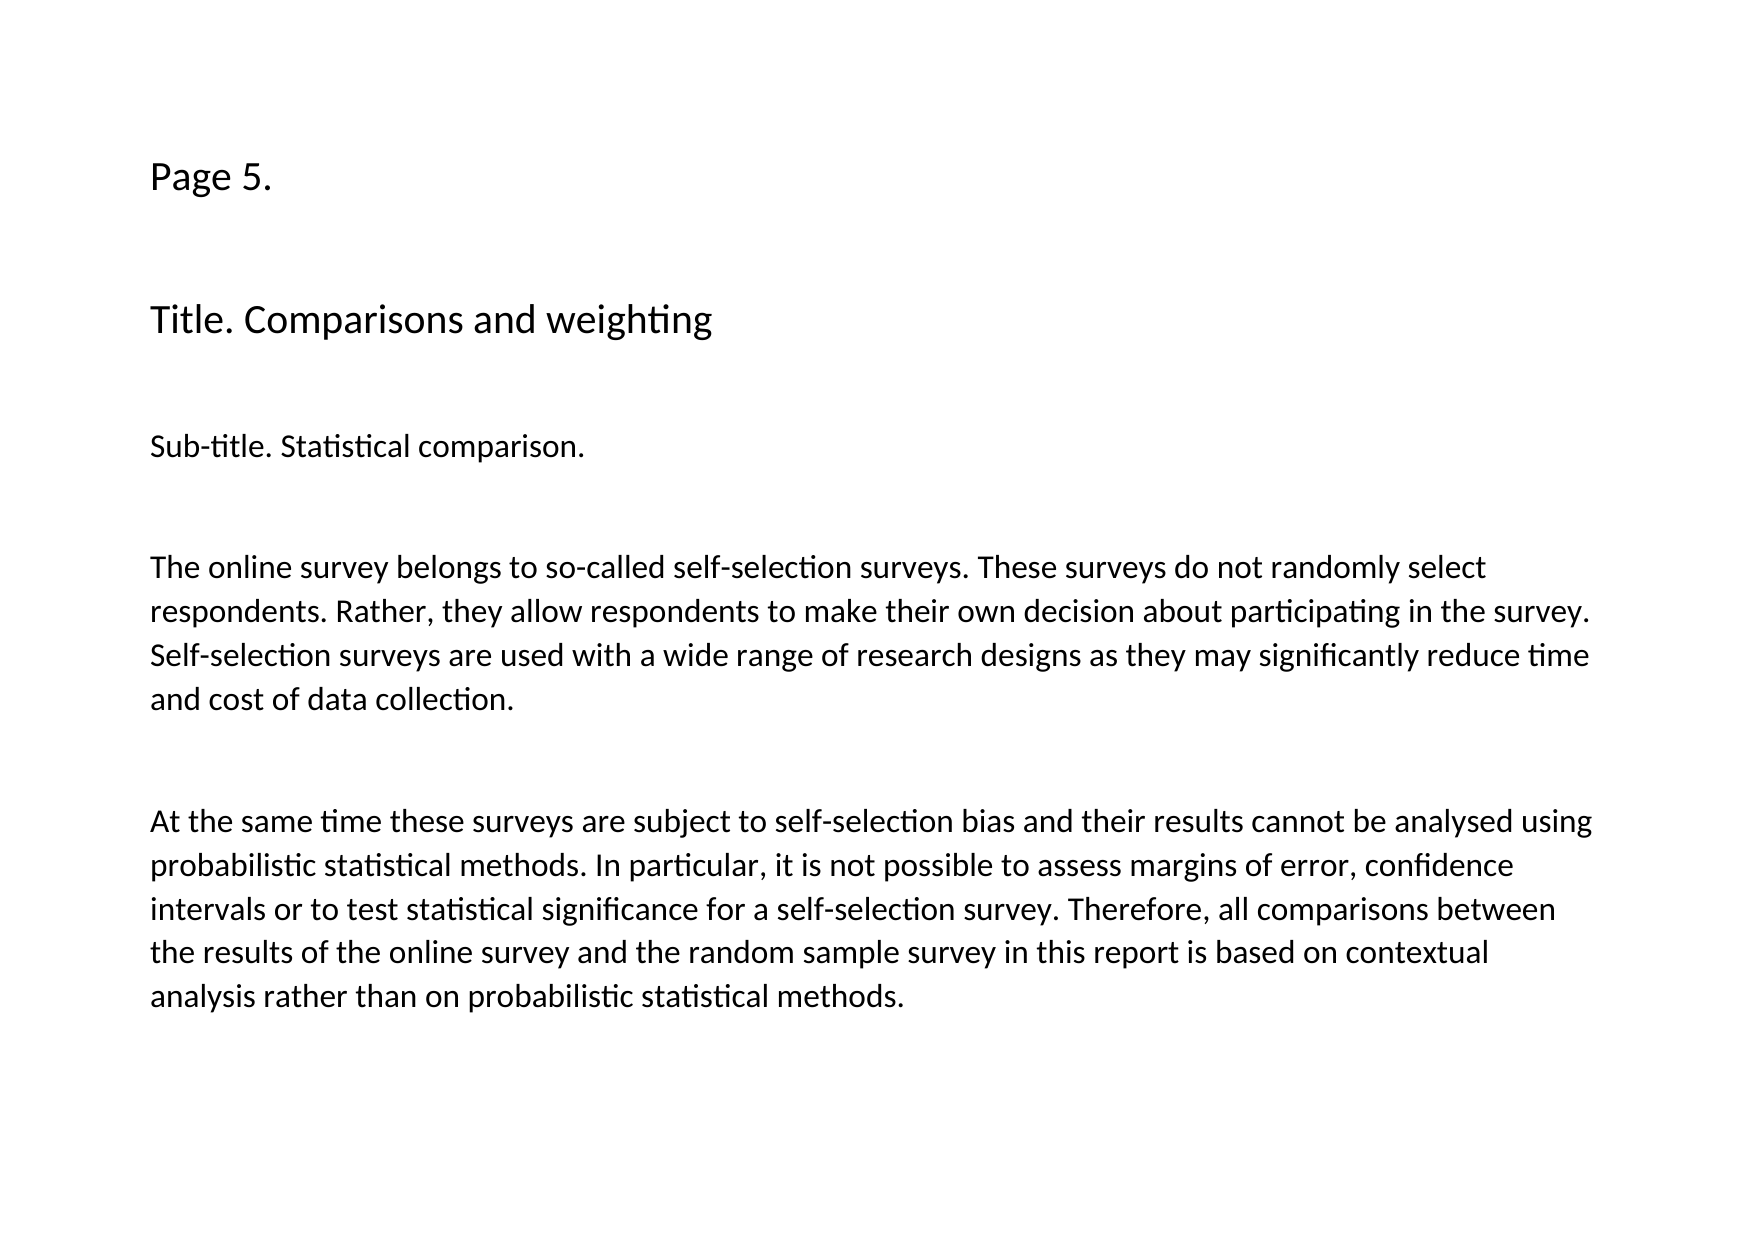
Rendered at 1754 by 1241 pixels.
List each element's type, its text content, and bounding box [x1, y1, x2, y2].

text Title. Comparisons and weighting [150, 293, 1604, 344]
text Page 5. [150, 150, 1604, 201]
text The online survey belongs to so-called self-selection surveys. These surveys do not randomly select respondents. Rather, they allow respondents to make their own decision about participating in the survey. Self-selection surveys are used with a wide range of research designs as they may significantly reduce time and cost of data collection. [150, 547, 1604, 719]
text At the same time these surveys are subject to self-selection bias and their results cannot be analysed using probabilistic statistical methods. In particular, it is not possible to assess margins of error, confidence intervals or to test statistical significance for a self-selection survey. Therefore, all comparisons between the results of the online survey and the random sample survey in this report is based on contextual analysis rather than on probabilistic statistical methods. [150, 800, 1604, 1016]
text Sub-title. Statistical comparison. [150, 425, 1604, 466]
